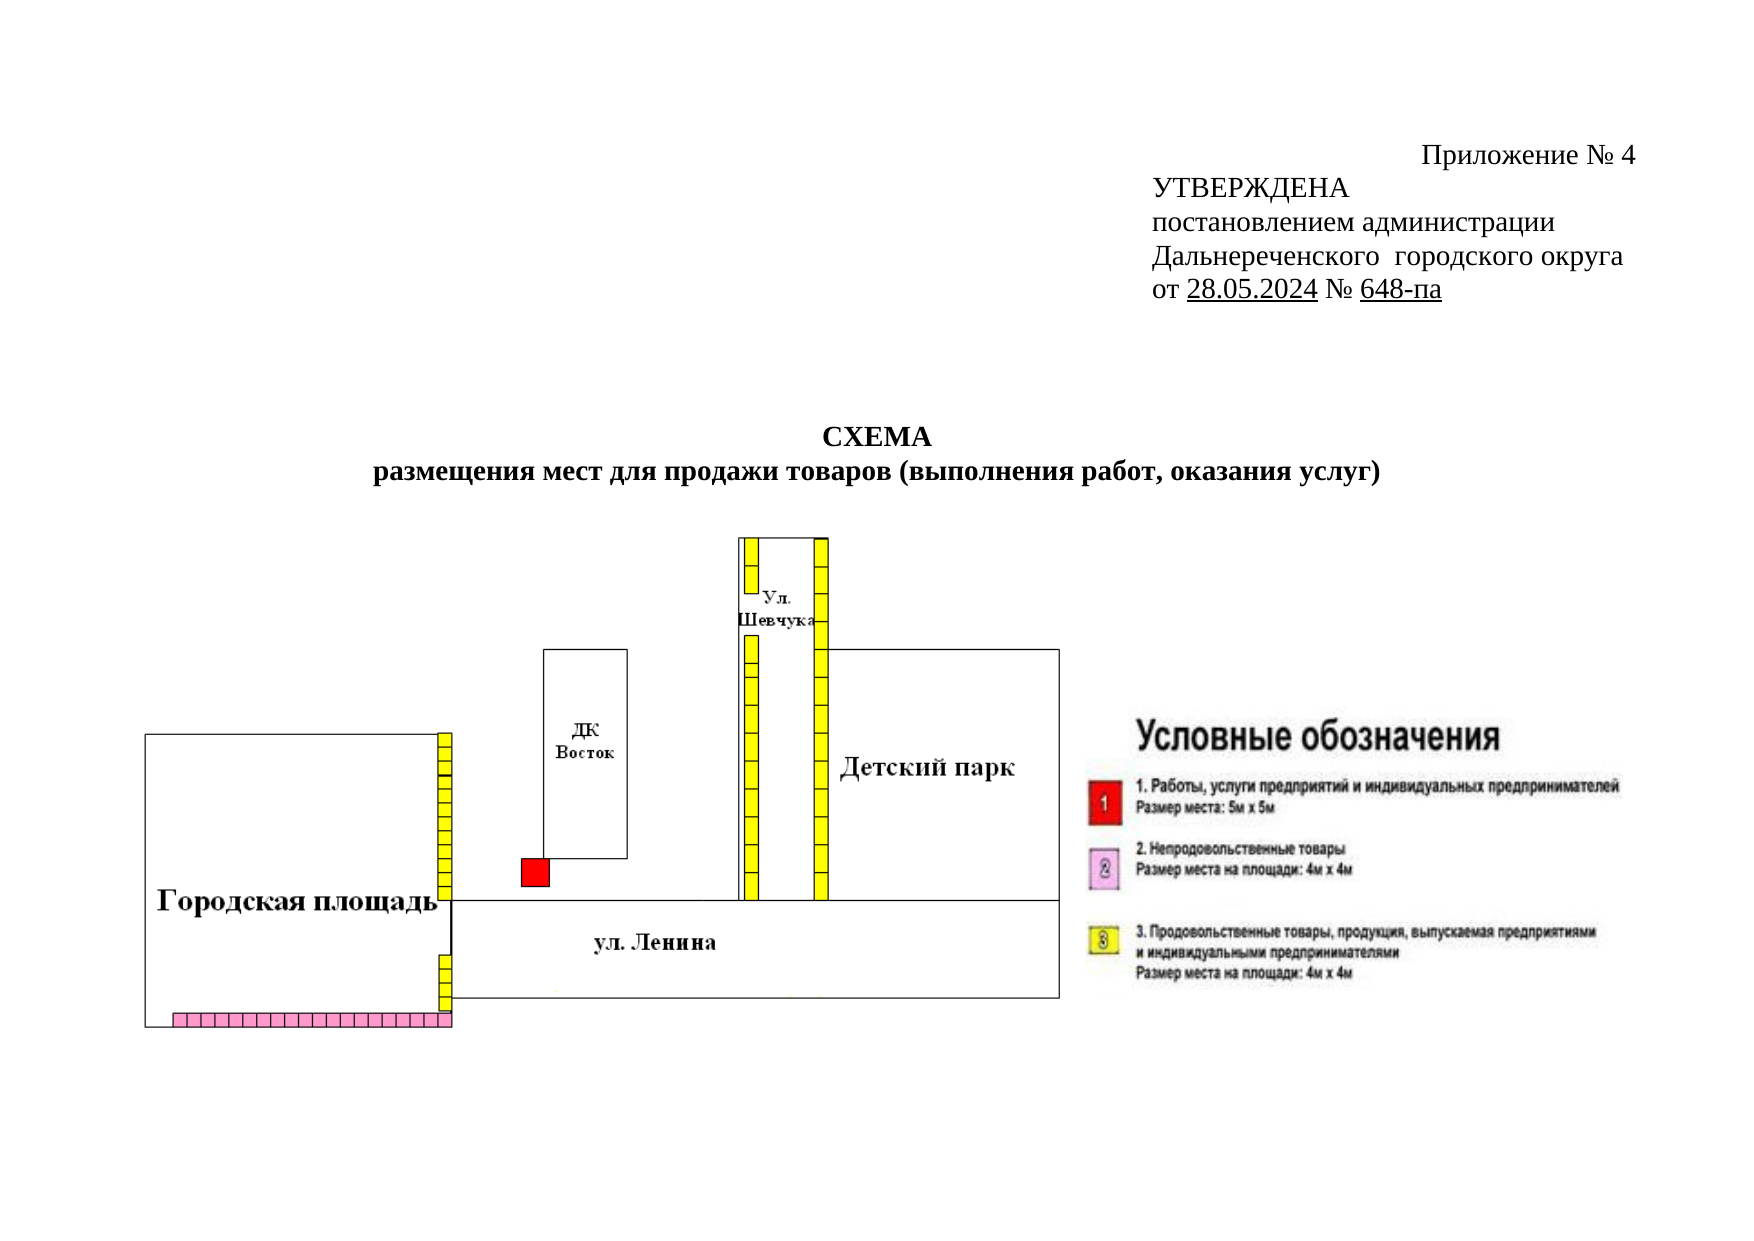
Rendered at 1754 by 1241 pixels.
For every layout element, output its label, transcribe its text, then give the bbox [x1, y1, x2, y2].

picture [118, 520, 1067, 1048]
text Приложение № 4 [118, 137, 1636, 171]
text Дальнереченского городского округа [118, 238, 1636, 271]
text СХЕМА [118, 419, 1636, 453]
text УТВЕРЖДЕНА [118, 171, 1636, 204]
text постановлением администрации [118, 204, 1636, 238]
text размещения мест для продажи товаров (выполнения работ, оказания услуг) [118, 453, 1636, 487]
text от 28.05.2024 № 648-па [118, 271, 1636, 305]
picture [1085, 706, 1623, 997]
